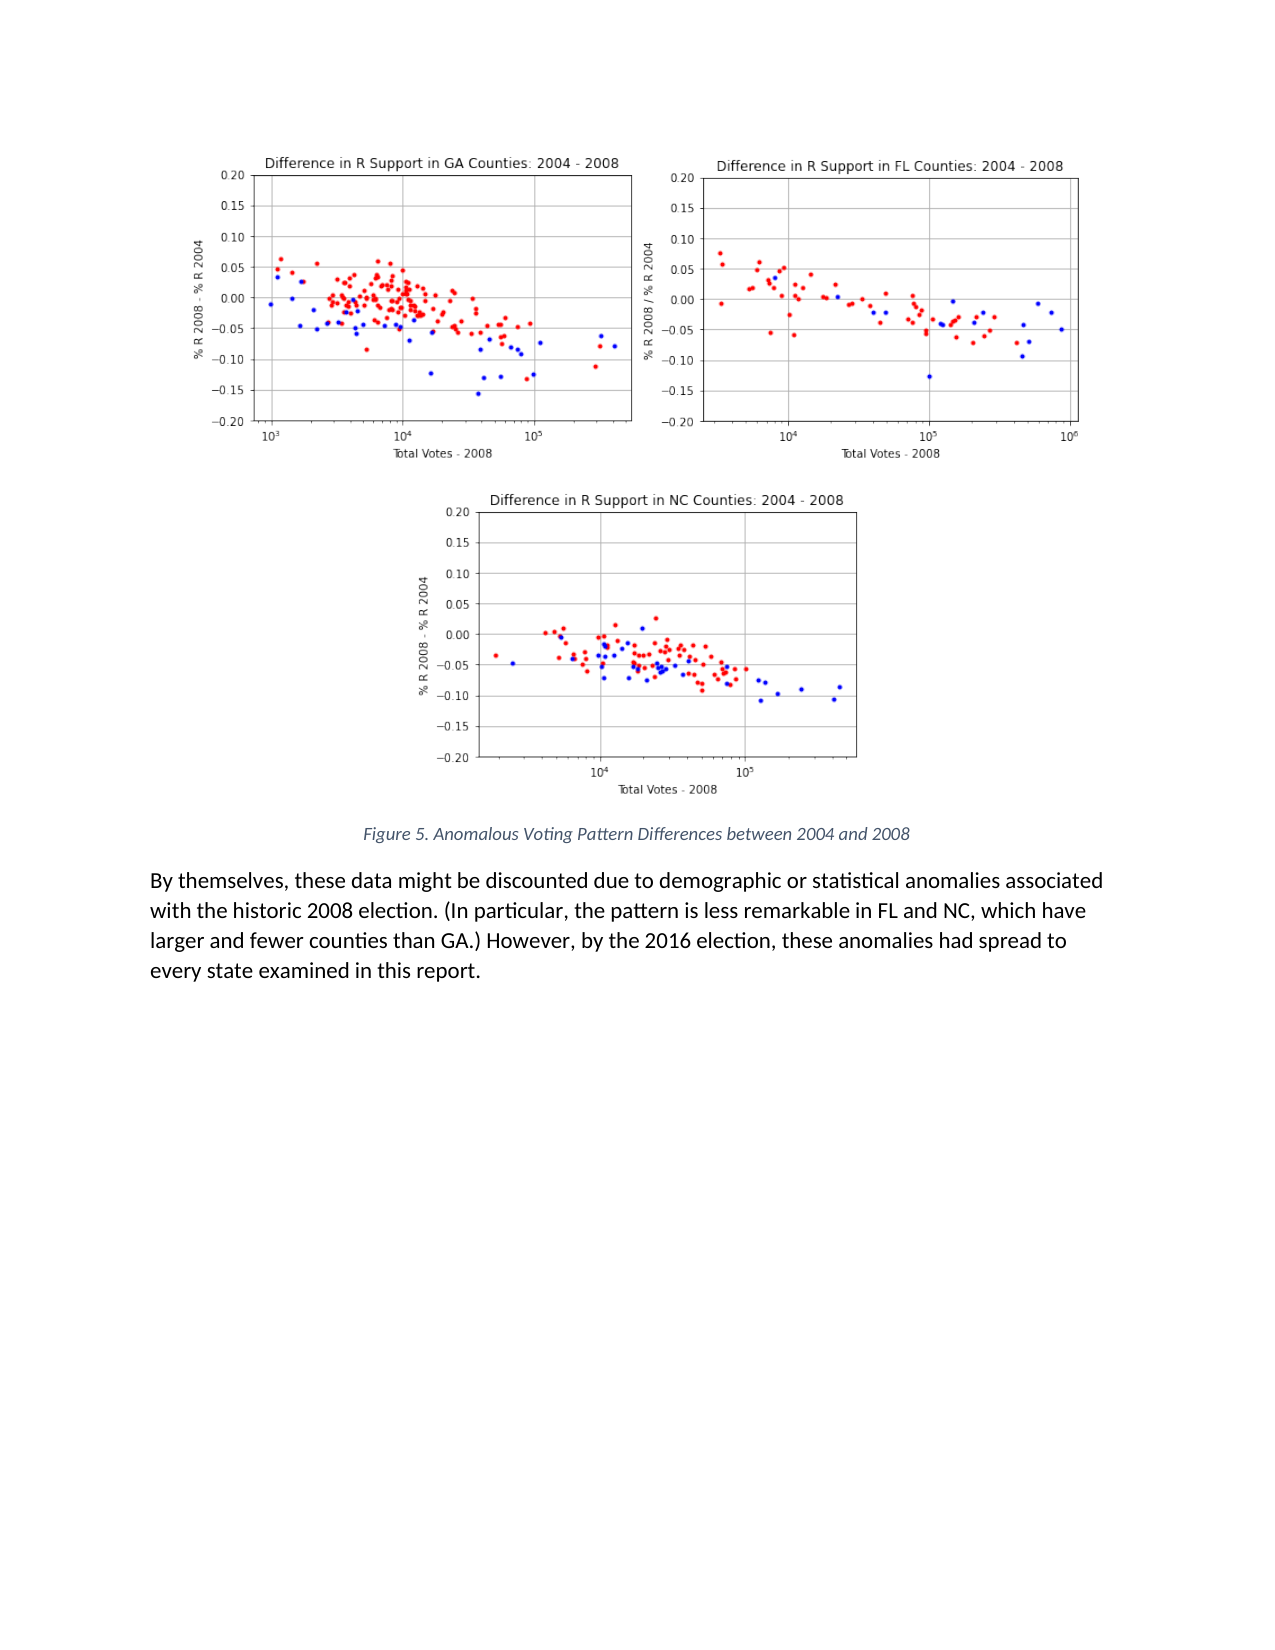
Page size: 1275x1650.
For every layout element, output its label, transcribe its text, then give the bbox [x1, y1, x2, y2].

picture [412, 486, 863, 804]
picture [187, 150, 1088, 468]
text By themselves, these data might be discounted due to demographic or statistical anomalies associated with the historic 2008 election. (In particular, the pattern is less remarkable in FL and NC, which have larger and fewer counties than GA.) However, by the 2016 election, these anomalies had spread to every state examined in this report. [150, 866, 1125, 985]
